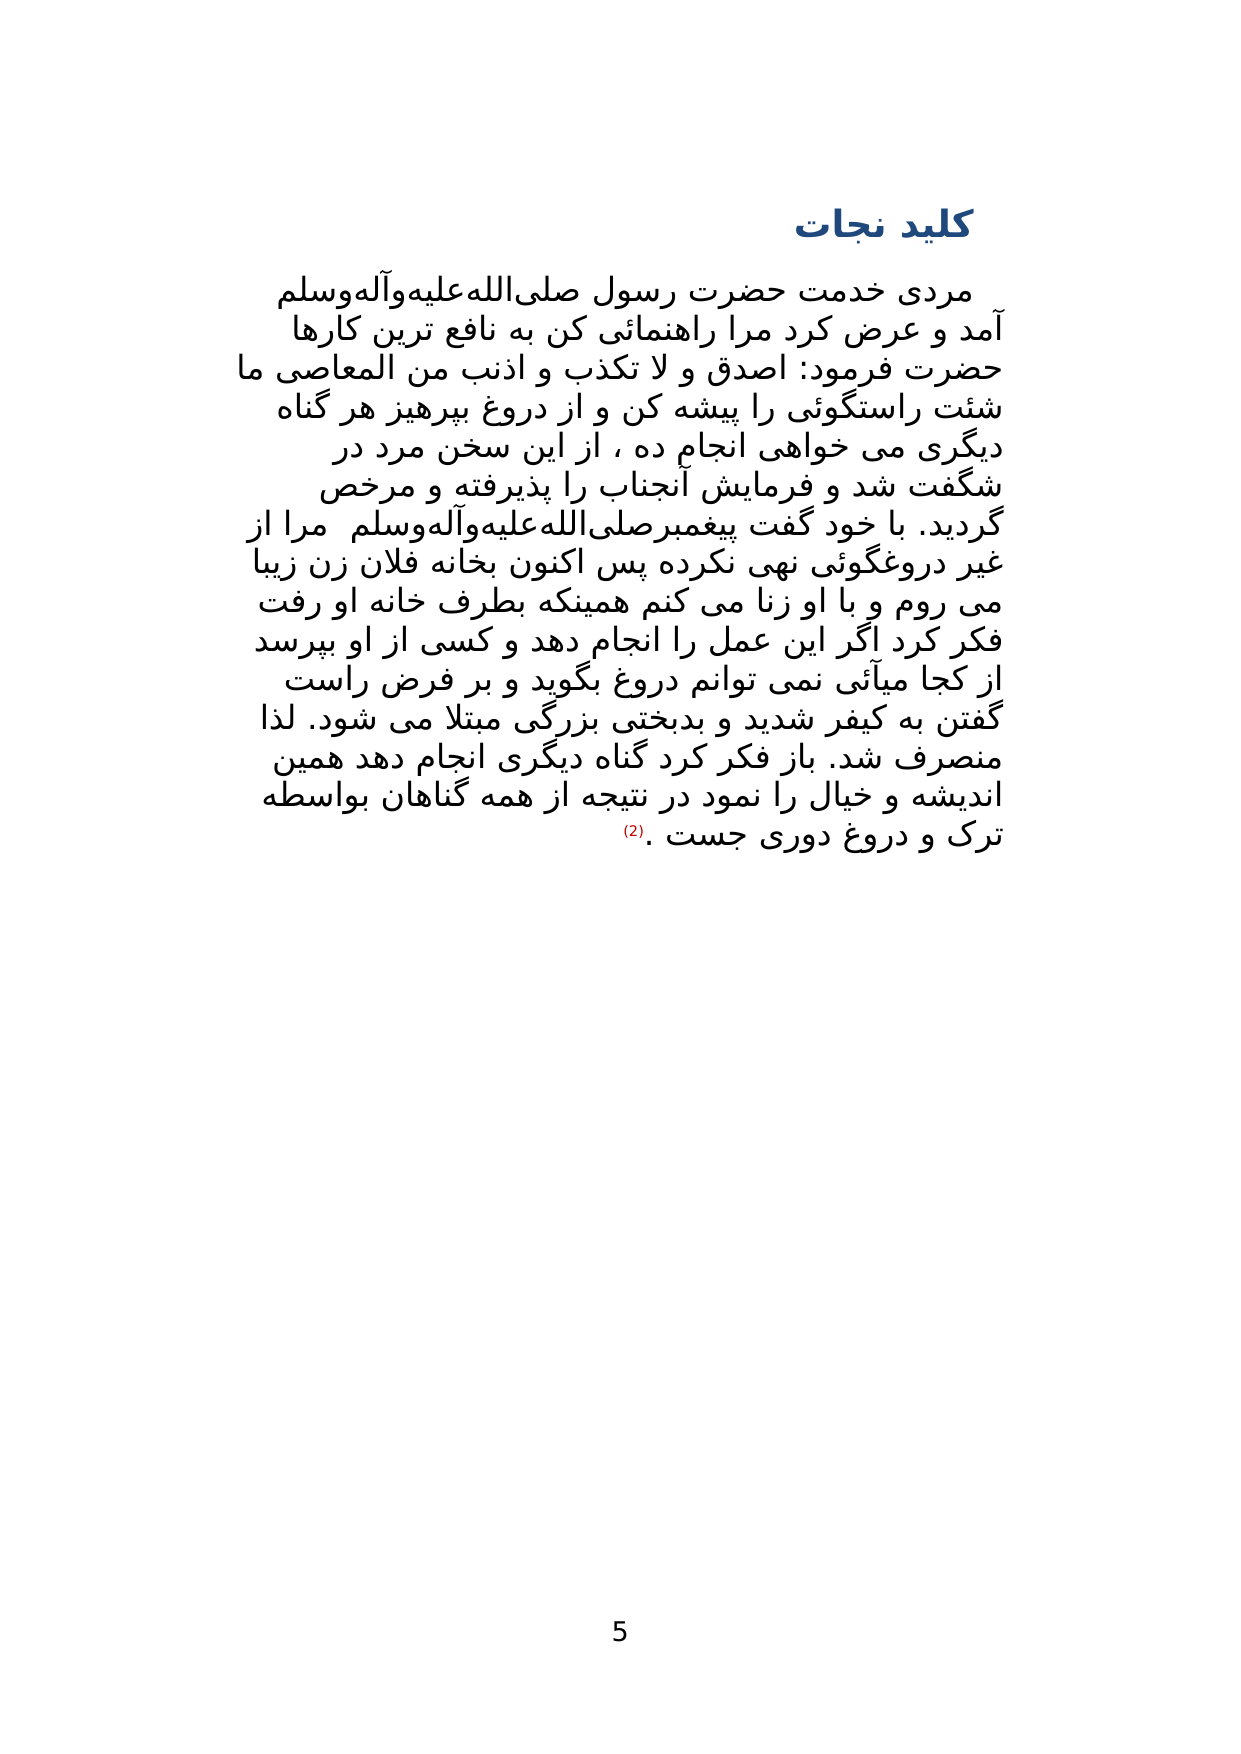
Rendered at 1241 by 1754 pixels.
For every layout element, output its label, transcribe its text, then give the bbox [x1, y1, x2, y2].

text مردی خدمت حضرت رسول صلى‌الله‌عليه‌وآله‌وسلم آمد و عرض کرد مرا راهنمائی کن به نافع ترین کارها حضرت فرمود: اصدق و لا تکذب و اذنب من المعاصی ما شئت راستگوئی را پیشه کن و از دروغ بپرهیز هر گناه دیگری می خواهی انجام ده ، از این سخن مرد در شگفت شد و فرمایش آنجناب را پذیرفته و مرخص گردید. با خود گفت پیغمبرصلى‌الله‌عليه‌وآله‌وسلم مرا از غیر دروغگوئی نهی نکرده پس اکنون بخانه فلان زن زیبا می روم و با او زنا می کنم همینکه بطرف خانه او رفت فکر کرد اگر این عمل را انجام دهد و کسی از او بپرسد از کجا میآئی نمی توانم دروغ بگوید و بر فرض راست گفتن به کیفر شدید و بدبختی بزرگی مبتلا می شود. لذا منصرف شد. باز فکر کرد گناه دیگری انجام دهد همین اندیشه و خیال را نمود در نتیجه از همه گناهان بواسطه ترک و دروغ دوری جست .(2) [236, 271, 1004, 854]
subtitle کلید نجات [236, 202, 1004, 246]
